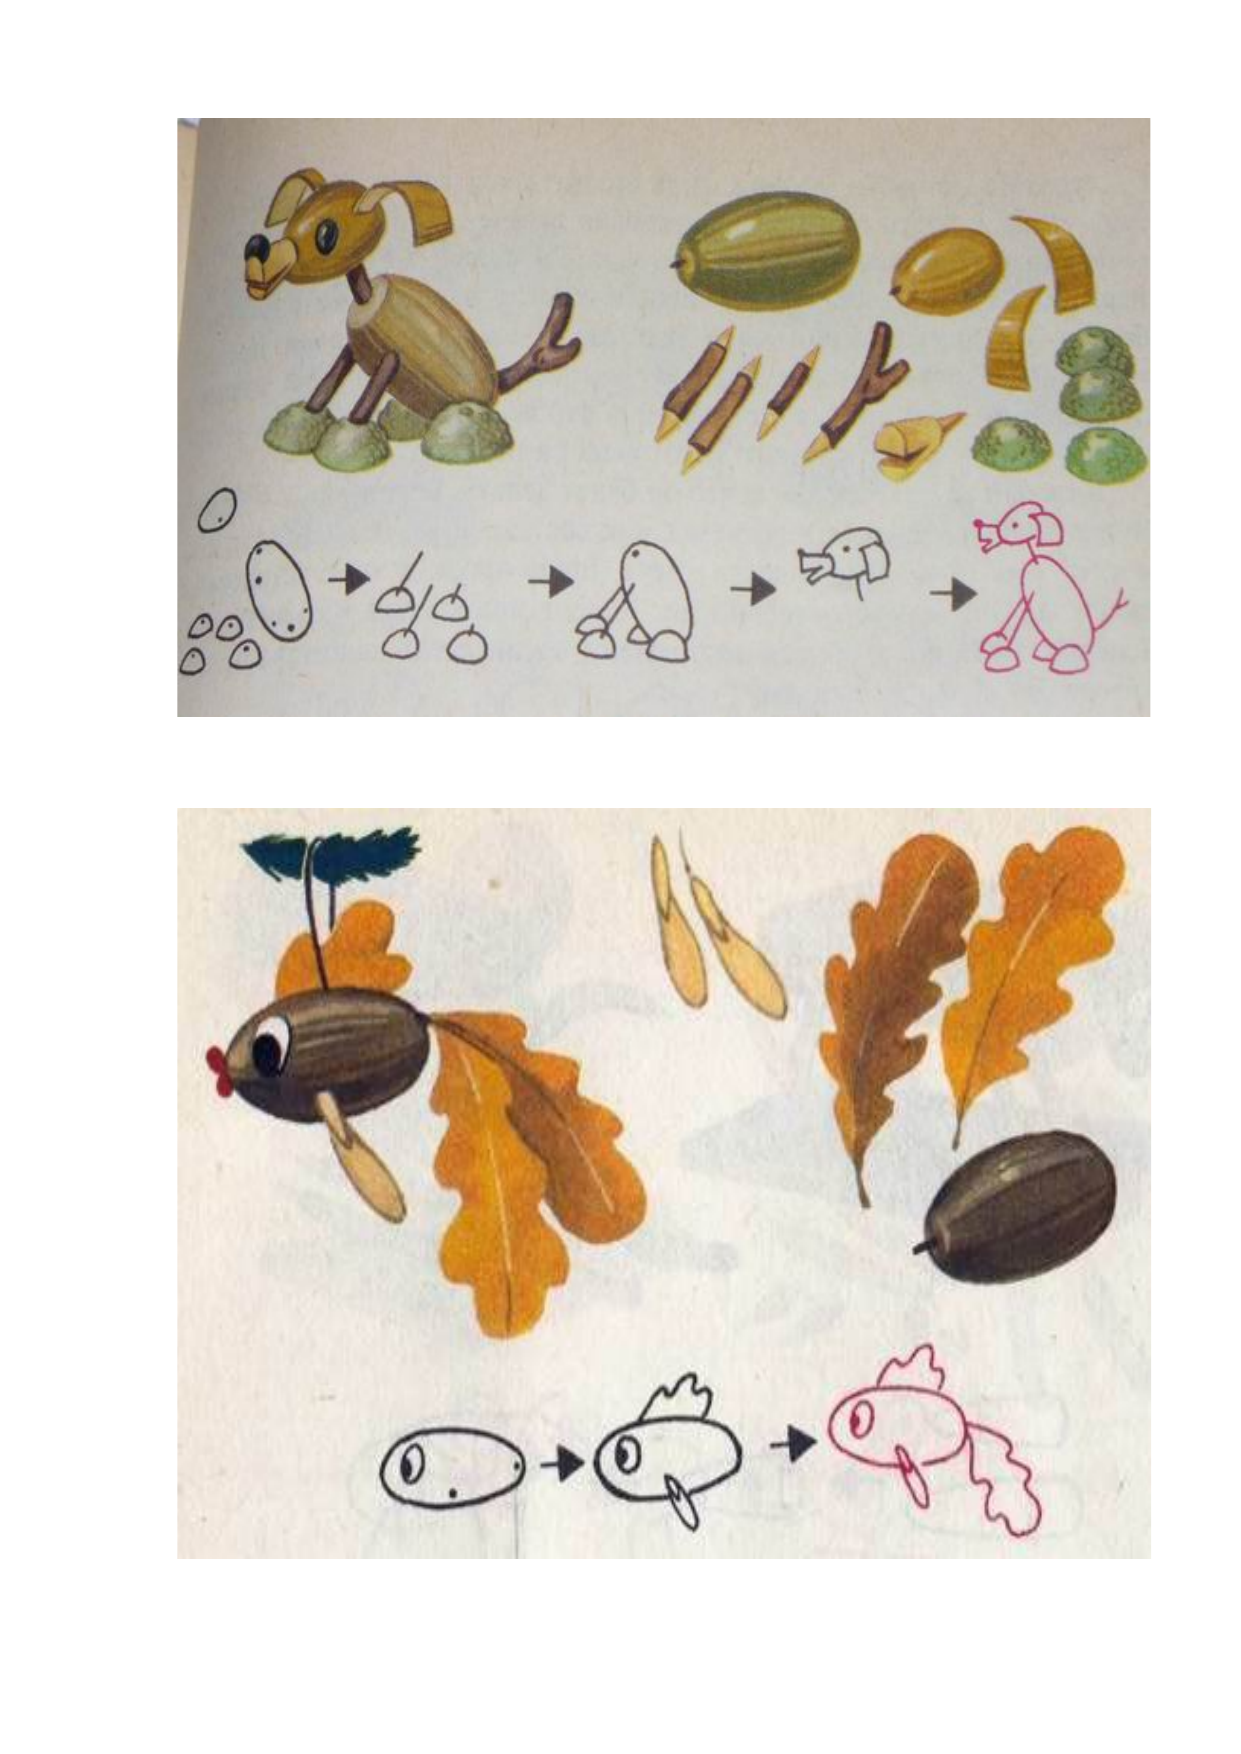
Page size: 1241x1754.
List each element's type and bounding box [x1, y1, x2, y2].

picture [177, 808, 1152, 1559]
picture [177, 118, 1151, 717]
